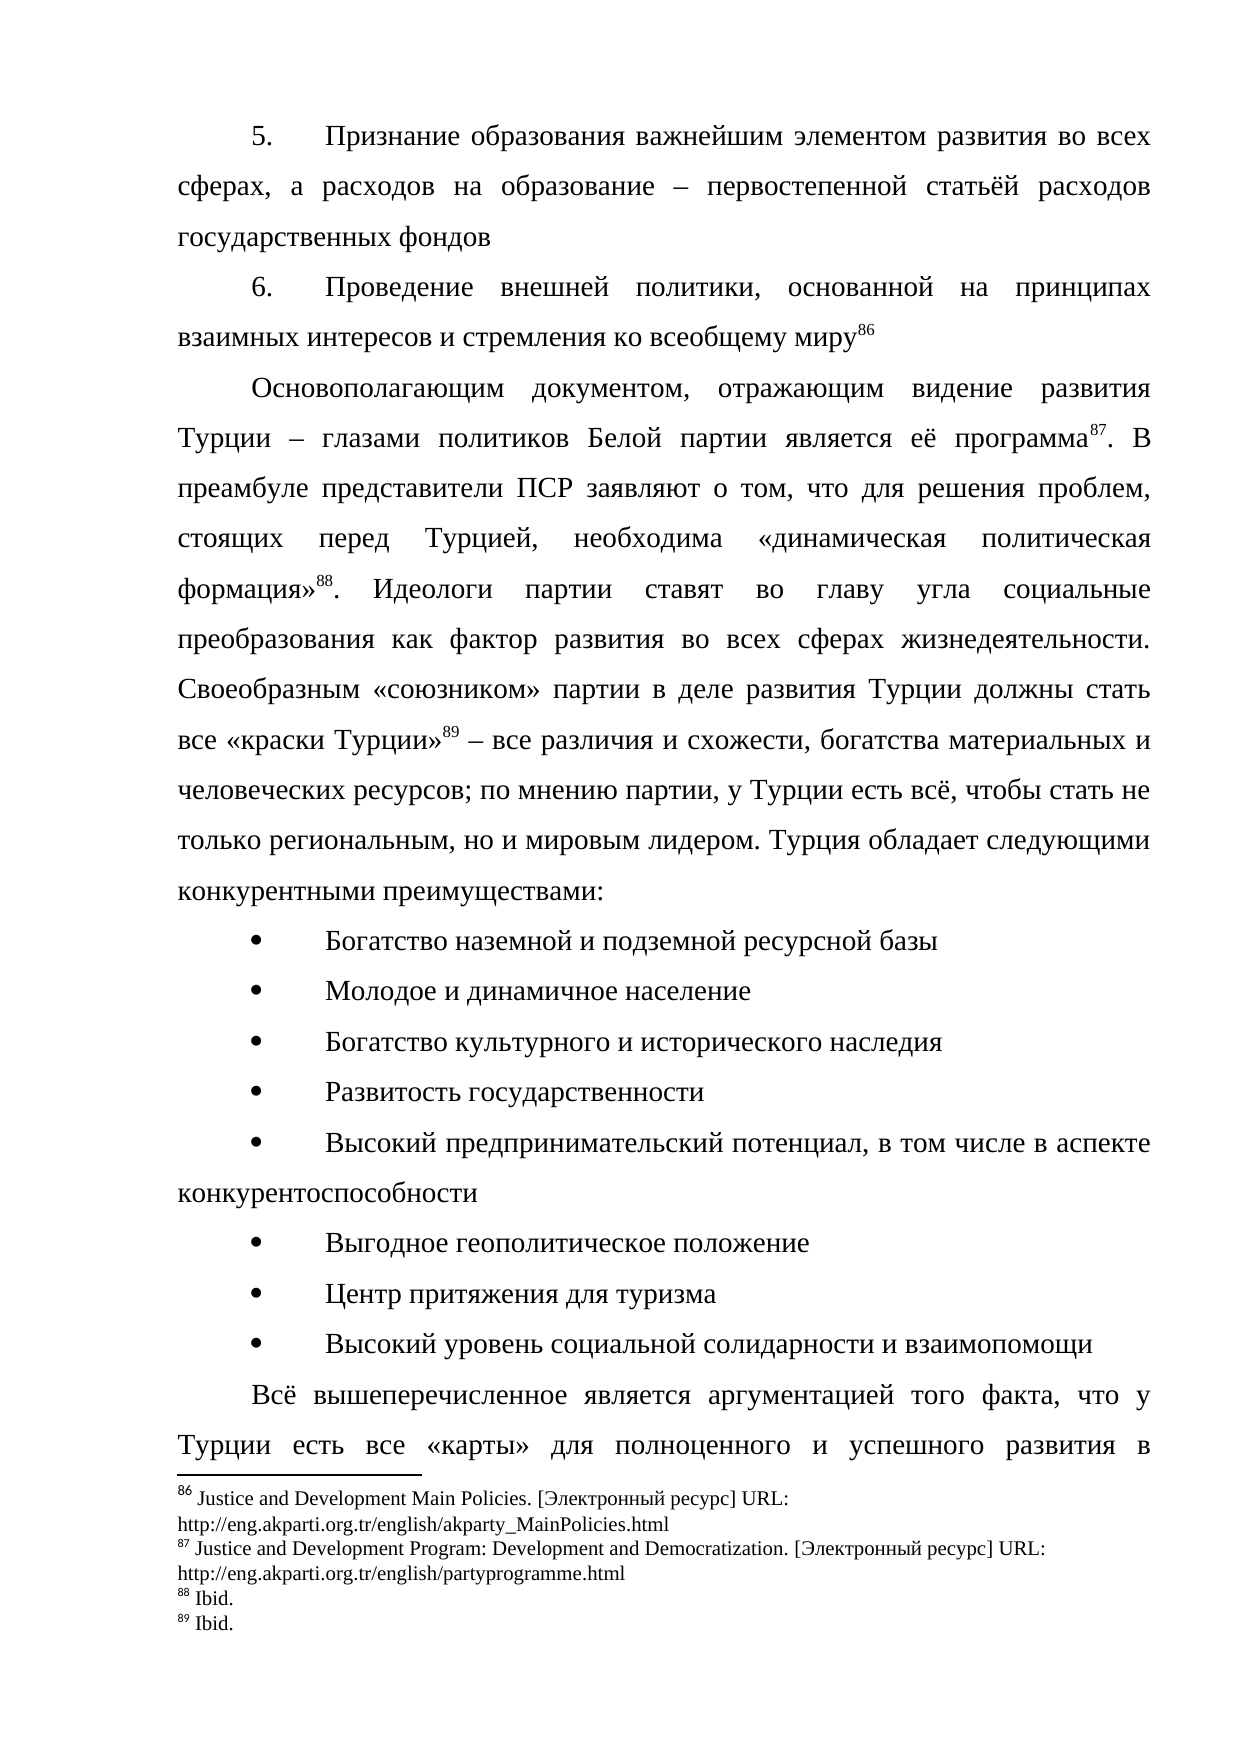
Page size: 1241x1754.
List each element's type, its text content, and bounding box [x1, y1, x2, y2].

list Богатство культурного и исторического наследия [177, 1024, 1152, 1058]
list Центр притяжения для туризма [177, 1276, 1152, 1309]
list Признание образования важнейшим элементом развития во всех сферах, а расходов на образование – первостепенной статьёй расходов государственных фондов [177, 118, 1152, 252]
list Выгодное геополитическое положение [177, 1226, 1152, 1259]
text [177, 1377, 1152, 1461]
list Высокий предпринимательский потенциал, в том числе в аспекте конкурентоспособности [177, 1125, 1152, 1209]
list Богатство наземной и подземной ресурсной базы [177, 923, 1152, 957]
text Основополагающим документом, отражающим видение развития Турции – глазами политиков Белой партии является её программа. В преамбуле представители ПСР заявляют о том, что для решения проблем, стоящих перед Турцией, необходима «динамическая политическая формация». Идеологи партии ставят во главу угла социальные преобразования как фактор развития во всех сферах жизнедеятельности. Своеобразным «союзником» партии в деле развития Турции должны стать все «краски Турции» – все различия и схожести, богатства материальных и человеческих ресурсов; по мнению партии, у Турции есть всё, чтобы стать не только региональным, но и мировым лидером. Турция обладает следующими конкурентными преимуществами: [177, 370, 1152, 906]
list Молодое и динамичное население [177, 973, 1152, 1007]
list Проведение внешней политики, основанной на принципах взаимных интересов и стремления ко всеобщему миру [177, 269, 1152, 353]
list Развитость государственности [177, 1074, 1152, 1108]
list Высокий уровень социальной солидарности и взаимопомощи [177, 1326, 1152, 1360]
